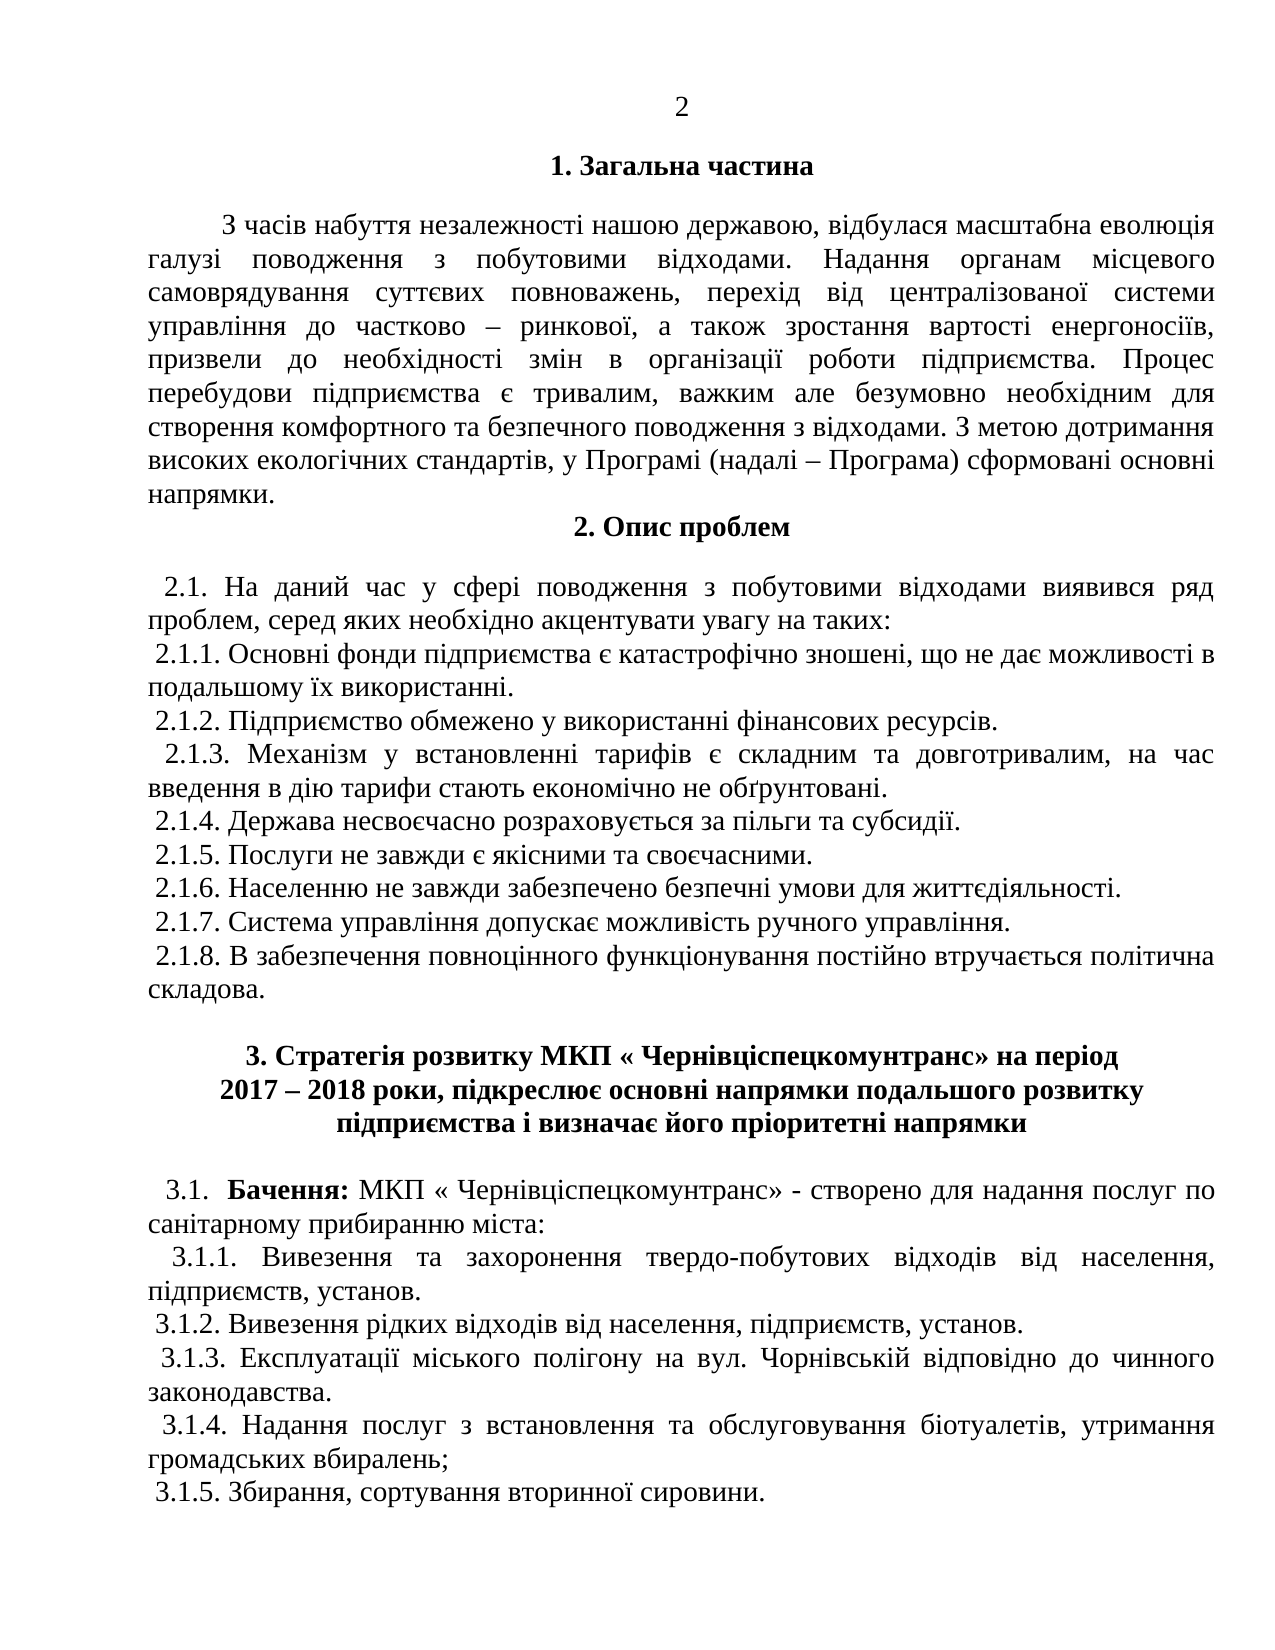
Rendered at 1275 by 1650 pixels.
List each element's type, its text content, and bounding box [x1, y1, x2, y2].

text 3. Стратегія розвитку МКП « Чернівціспецкомунтранс» на період [148, 1038, 1216, 1072]
text 3.1.2. Вивезення рідких відходів від населення, підприємств, установ. [148, 1307, 1216, 1340]
text 2.1.8. В забезпечення повноцінного функціонування постійно втручається політична складова. [148, 938, 1216, 1005]
text 3.1.5. Збирання, сортування вторинної сировини. [148, 1474, 1216, 1508]
text 2017 – 2018 роки, підкреслює основні напрямки подальшого розвитку підприємства і визначає його пріоритетні напрямки [148, 1072, 1216, 1139]
text 3.1. Бачення: МКП « Чернівціспецкомунтранс» - створено для надання послуг по санітарному прибиранню міста: [148, 1172, 1216, 1239]
text 2.1.2. Підприємство обмежено у використанні фінансових ресурсів. [148, 703, 1216, 736]
text 2.1.4. Держава несвоєчасно розраховується за пільги та субсидії. [148, 803, 1216, 837]
text 2.1.3. Механізм у встановленні тарифів є складним та довготривалим, на час введення в дію тарифи стають економічно не обґрунтовані. [148, 736, 1216, 803]
text 2.1. На даний час у сфері поводження з побутовими відходами виявився ряд проблем, серед яких необхідно акцентувати увагу на таких: [148, 569, 1216, 636]
text 2. Опис проблем [148, 509, 1216, 543]
text 3.1.3. Експлуатації міського полігону на вул. Чорнівській відповідно до чинного законодавства. [148, 1340, 1216, 1407]
text 1. Загальна частина [148, 148, 1216, 182]
text 3.1.1. Вивезення та захоронення твердо-побутових відходів від населення, підприємств, установ. [148, 1239, 1216, 1307]
text 2.1.6. Населенню не завжди забезпечено безпечні умови для життєдіяльності. [148, 871, 1216, 904]
text 2.1.1. Основні фонди підприємства є катастрофічно зношені, що не дає можливості в подальшому їх використанні. [148, 636, 1216, 703]
text 2.1.7. Система управління допускає можливість ручного управління. [148, 904, 1216, 938]
text 3.1.4. Надання послуг з встановлення та обслуговування біотуалетів, утримання громадських вбиралень; [148, 1407, 1216, 1474]
text 2.1.5. Послуги не завжди є якісними та своєчасними. [148, 837, 1216, 871]
text 2 [148, 89, 1216, 122]
text З часів набуття незалежності нашою державою, відбулася масштабна еволюція галузі поводження з побутовими відходами. Надання органам місцевого самоврядування суттєвих повноважень, перехід від централізованої системи управління до частково – ринкової, а також зростання вартості енергоносіїв, призвели до необхідності змін в організації роботи підприємства. Процес перебудови підприємства є тривалим, важким але безумовно необхідним для створення комфортного та безпечного поводження з відходами. З метою дотримання високих екологічних стандартів, у Програмі (надалі – Програма) сформовані основні напрямки. [148, 207, 1216, 509]
